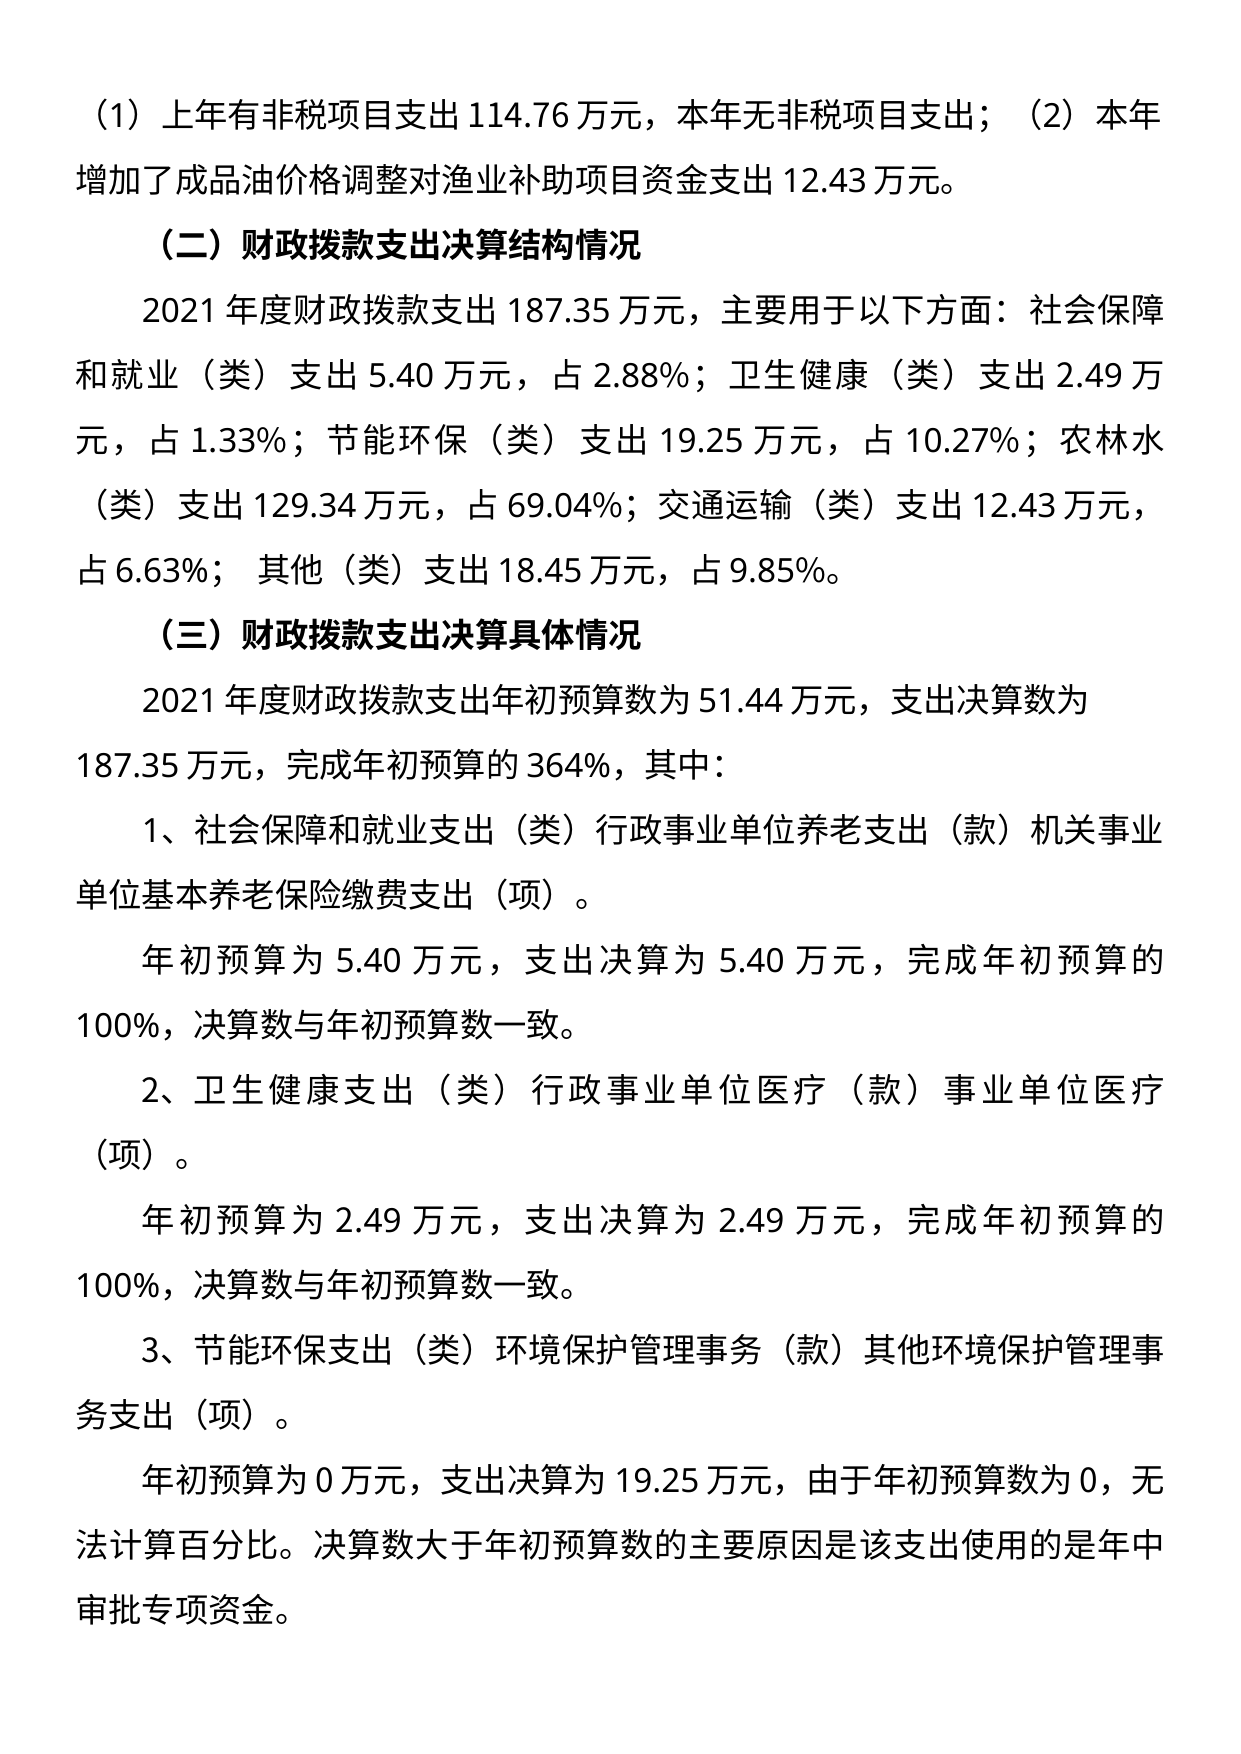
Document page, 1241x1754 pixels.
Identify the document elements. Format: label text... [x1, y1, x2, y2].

list 年初预算为0万元，支出决算为19.25万元，由于年初预算数为0，无法计算百分比。决算数大于年初预算数的主要原因是该支出使用的是年中审批专项资金。 [75, 1446, 1165, 1641]
list 年初预算为2.49万元，支出决算为2.49万元，完成年初预算的100%，决算数与年初预算数一致。 [75, 1186, 1165, 1316]
text 2021年度财政拨款支出年初预算数为51.44万元，支出决算数为187.35万元，完成年初预算的364%，其中： [75, 666, 1165, 796]
text 年初预算为5.40万元，支出决算为5.40万元，完成年初预算的100%，决算数与年初预算数一致。 [75, 926, 1165, 1056]
text 1、社会保障和就业支出（类）行政事业单位养老支出（款）机关事业单位基本养老保险缴费支出（项）。 [75, 796, 1165, 926]
text 2021年度财政拨款支出187.35万元，主要用于以下方面：社会保障和就业（类）支出5.40万元，占2.88%；卫生健康（类）支出2.49万元，占1.33%；节能环保（类）支出19.25万元，占10.27%；农林水（类）支出129.34万元，占69.04%；交通运输（类）支出12.43万元，占6.63%； 其他（类）支出18.45万元，占9.85%。 [75, 276, 1165, 601]
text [75, 81, 1165, 211]
list 卫生健康支出（类）行政事业单位医疗（款）事业单位医疗（项）。 [75, 1056, 1165, 1186]
list 节能环保支出（类）环境保护管理事务（款）其他环境保护管理事务支出（项）。 [75, 1316, 1165, 1446]
text （三）财政拨款支出决算具体情况 [75, 601, 1165, 666]
text （二）财政拨款支出决算结构情况 [75, 211, 1165, 276]
